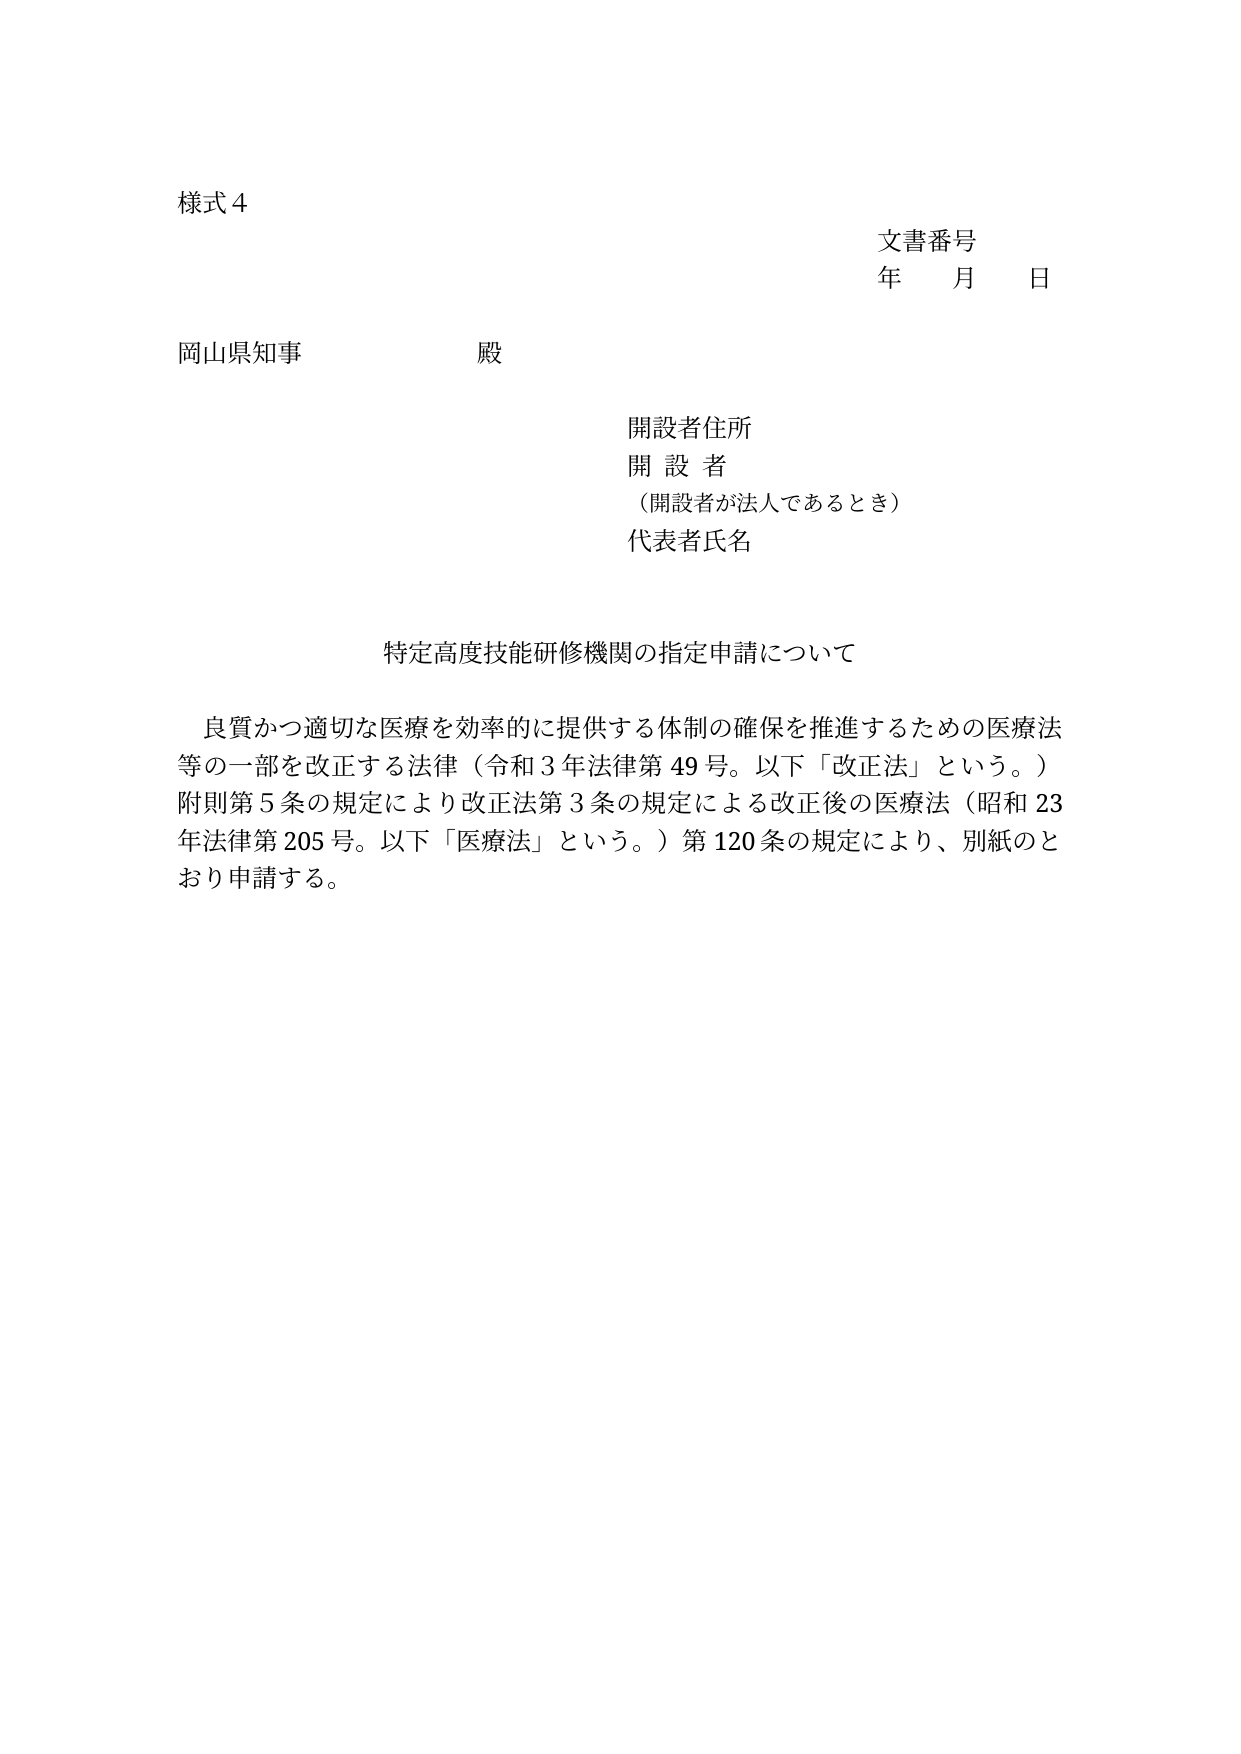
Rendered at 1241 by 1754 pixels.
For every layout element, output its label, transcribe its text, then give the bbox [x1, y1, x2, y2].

text 特定高度技能研修機関の指定申請について [177, 633, 1063, 671]
text 岡山県知事 殿 [177, 333, 1063, 371]
text 開設者住所 [177, 408, 1063, 446]
text 代表者氏名 [177, 521, 1063, 558]
text 開設者 [177, 446, 1063, 483]
text （開設者が法人であるとき） [177, 483, 1063, 521]
text 年 月 日 [177, 258, 1063, 296]
text 良質かつ適切な医療を効率的に提供する体制の確保を推進するための医療法等の一部を改正する法律（令和３年法律第49号。以下「改正法」という。）附則第５条の規定により改正法第３条の規定による改正後の医療法（昭和23年法律第205号。以下「医療法」という。）第120条の規定により、別紙のとおり申請する。 [177, 708, 1063, 896]
text 様式４ [177, 183, 1063, 221]
text 文書番号 [177, 221, 1063, 258]
